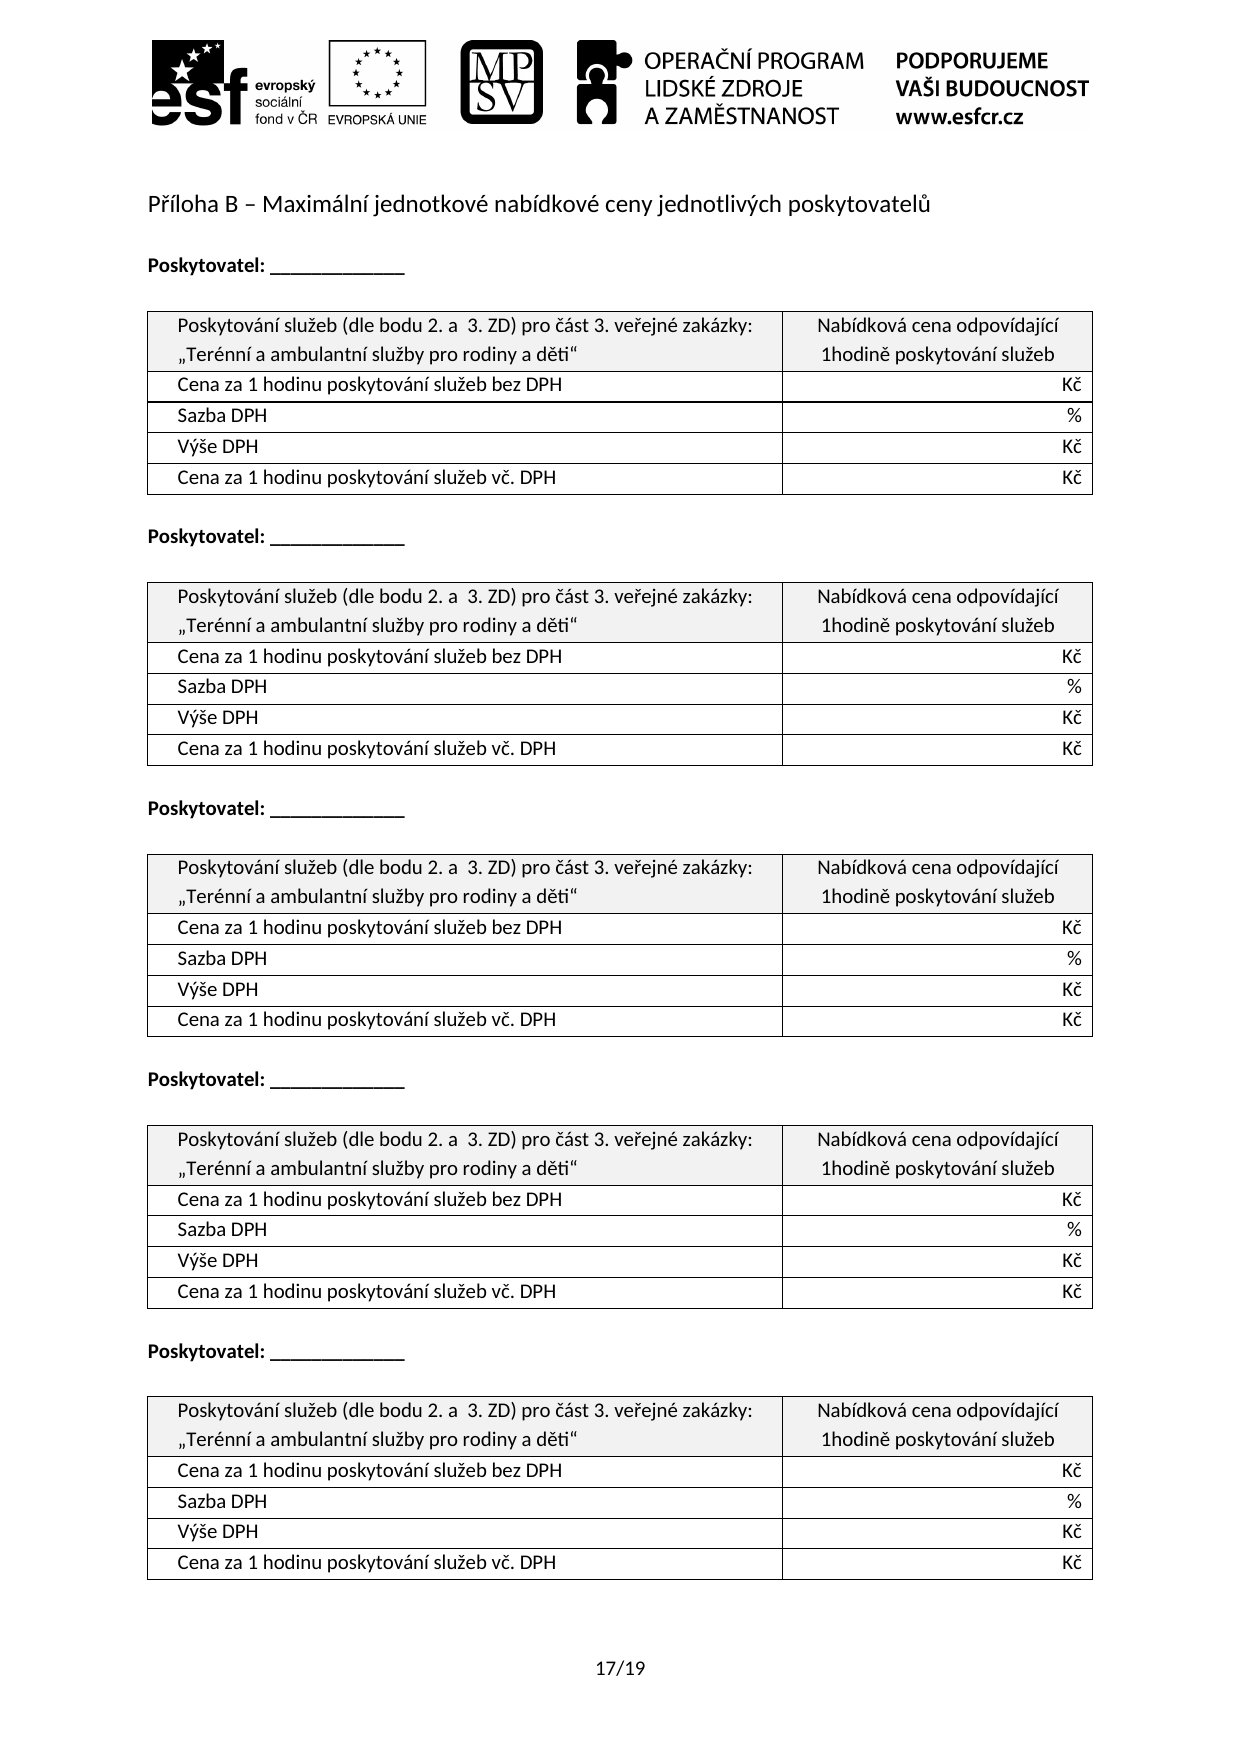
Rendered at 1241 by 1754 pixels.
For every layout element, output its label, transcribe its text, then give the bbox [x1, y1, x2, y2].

table_header Nabídková cena odpovídající 1hodině poskytování služeb [783, 855, 1092, 913]
table_cell Kč [783, 914, 1092, 944]
table_header Poskytování služeb (dle bodu 2. a 3. ZD) pro část 3. veřejné zakázky: „Terénní a ambulantní služby pro rodiny a děti“ [148, 1126, 782, 1185]
table_cell Kč [783, 1457, 1092, 1487]
table_cell Kč [783, 433, 1092, 463]
table_cell Kč [783, 1247, 1092, 1277]
table_cell Cena za 1 hodinu poskytování služeb bez DPH [148, 1186, 782, 1215]
table_cell Kč [783, 464, 1092, 493]
text Poskytovatel: _____________ [148, 1066, 1092, 1092]
table_cell Výše DPH [148, 1247, 782, 1277]
table_cell Kč [783, 735, 1092, 765]
table_cell Cena za 1 hodinu poskytování služeb bez DPH [148, 914, 782, 944]
table_cell Sazba DPH [148, 674, 782, 703]
text Příloha B – Maximální jednotkové nabídkové ceny jednotlivých poskytovatelů [148, 188, 1092, 219]
table_header Nabídková cena odpovídající 1hodině poskytování služeb [783, 583, 1092, 642]
text Poskytovatel: _____________ [148, 524, 1092, 549]
table_header Nabídková cena odpovídající 1hodině poskytování služeb [783, 1126, 1092, 1185]
table_cell Kč [783, 372, 1092, 401]
table_cell Cena za 1 hodinu poskytování služeb vč. DPH [148, 735, 782, 765]
table_cell Cena za 1 hodinu poskytování služeb vč. DPH [148, 1549, 782, 1579]
table_header Nabídková cena odpovídající 1hodině poskytování služeb [783, 312, 1092, 371]
table_cell Kč [783, 1278, 1092, 1308]
table_header Poskytování služeb (dle bodu 2. a 3. ZD) pro část 3. veřejné zakázky: „Terénní a ambulantní služby pro rodiny a děti“ [148, 855, 782, 913]
text Poskytovatel: _____________ [148, 252, 1092, 278]
table_cell Výše DPH [148, 1519, 782, 1548]
table_cell Kč [783, 1007, 1092, 1036]
table_header Poskytování služeb (dle bodu 2. a 3. ZD) pro část 3. veřejné zakázky: „Terénní a ambulantní služby pro rodiny a děti“ [148, 583, 782, 642]
picture [152, 40, 1089, 130]
table_cell Sazba DPH [148, 403, 782, 432]
table_cell Výše DPH [148, 705, 782, 734]
table_cell % [783, 1488, 1092, 1517]
table_cell % [783, 1216, 1092, 1246]
table_cell Sazba DPH [148, 945, 782, 975]
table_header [783, 1397, 1092, 1456]
table_cell Cena za 1 hodinu poskytování služeb bez DPH [148, 372, 782, 401]
table_cell Kč [783, 1186, 1092, 1215]
table_cell % [783, 674, 1092, 703]
table_cell Kč [783, 1519, 1092, 1548]
table_cell Kč [783, 976, 1092, 1006]
table_cell Kč [783, 705, 1092, 734]
table_cell Kč [783, 1549, 1092, 1579]
table_cell Cena za 1 hodinu poskytování služeb bez DPH [148, 1457, 782, 1487]
text Poskytovatel: _____________ [148, 1338, 1092, 1363]
table_cell % [783, 945, 1092, 975]
table_cell Výše DPH [148, 976, 782, 1006]
text Poskytovatel: _____________ [148, 795, 1092, 821]
table_cell Cena za 1 hodinu poskytování služeb vč. DPH [148, 1278, 782, 1308]
table_cell Kč [783, 643, 1092, 673]
table_cell Výše DPH [148, 433, 782, 463]
table_cell % [783, 403, 1092, 432]
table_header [148, 1397, 782, 1456]
table_cell Cena za 1 hodinu poskytování služeb bez DPH [148, 643, 782, 673]
table_cell Sazba DPH [148, 1216, 782, 1246]
table_cell Sazba DPH [148, 1488, 782, 1517]
table_cell Cena za 1 hodinu poskytování služeb vč. DPH [148, 1007, 782, 1036]
table_header Poskytování služeb (dle bodu 2. a 3. ZD) pro část 3. veřejné zakázky: „Terénní a ambulantní služby pro rodiny a děti“ [148, 312, 782, 371]
table_cell Cena za 1 hodinu poskytování služeb vč. DPH [148, 464, 782, 493]
